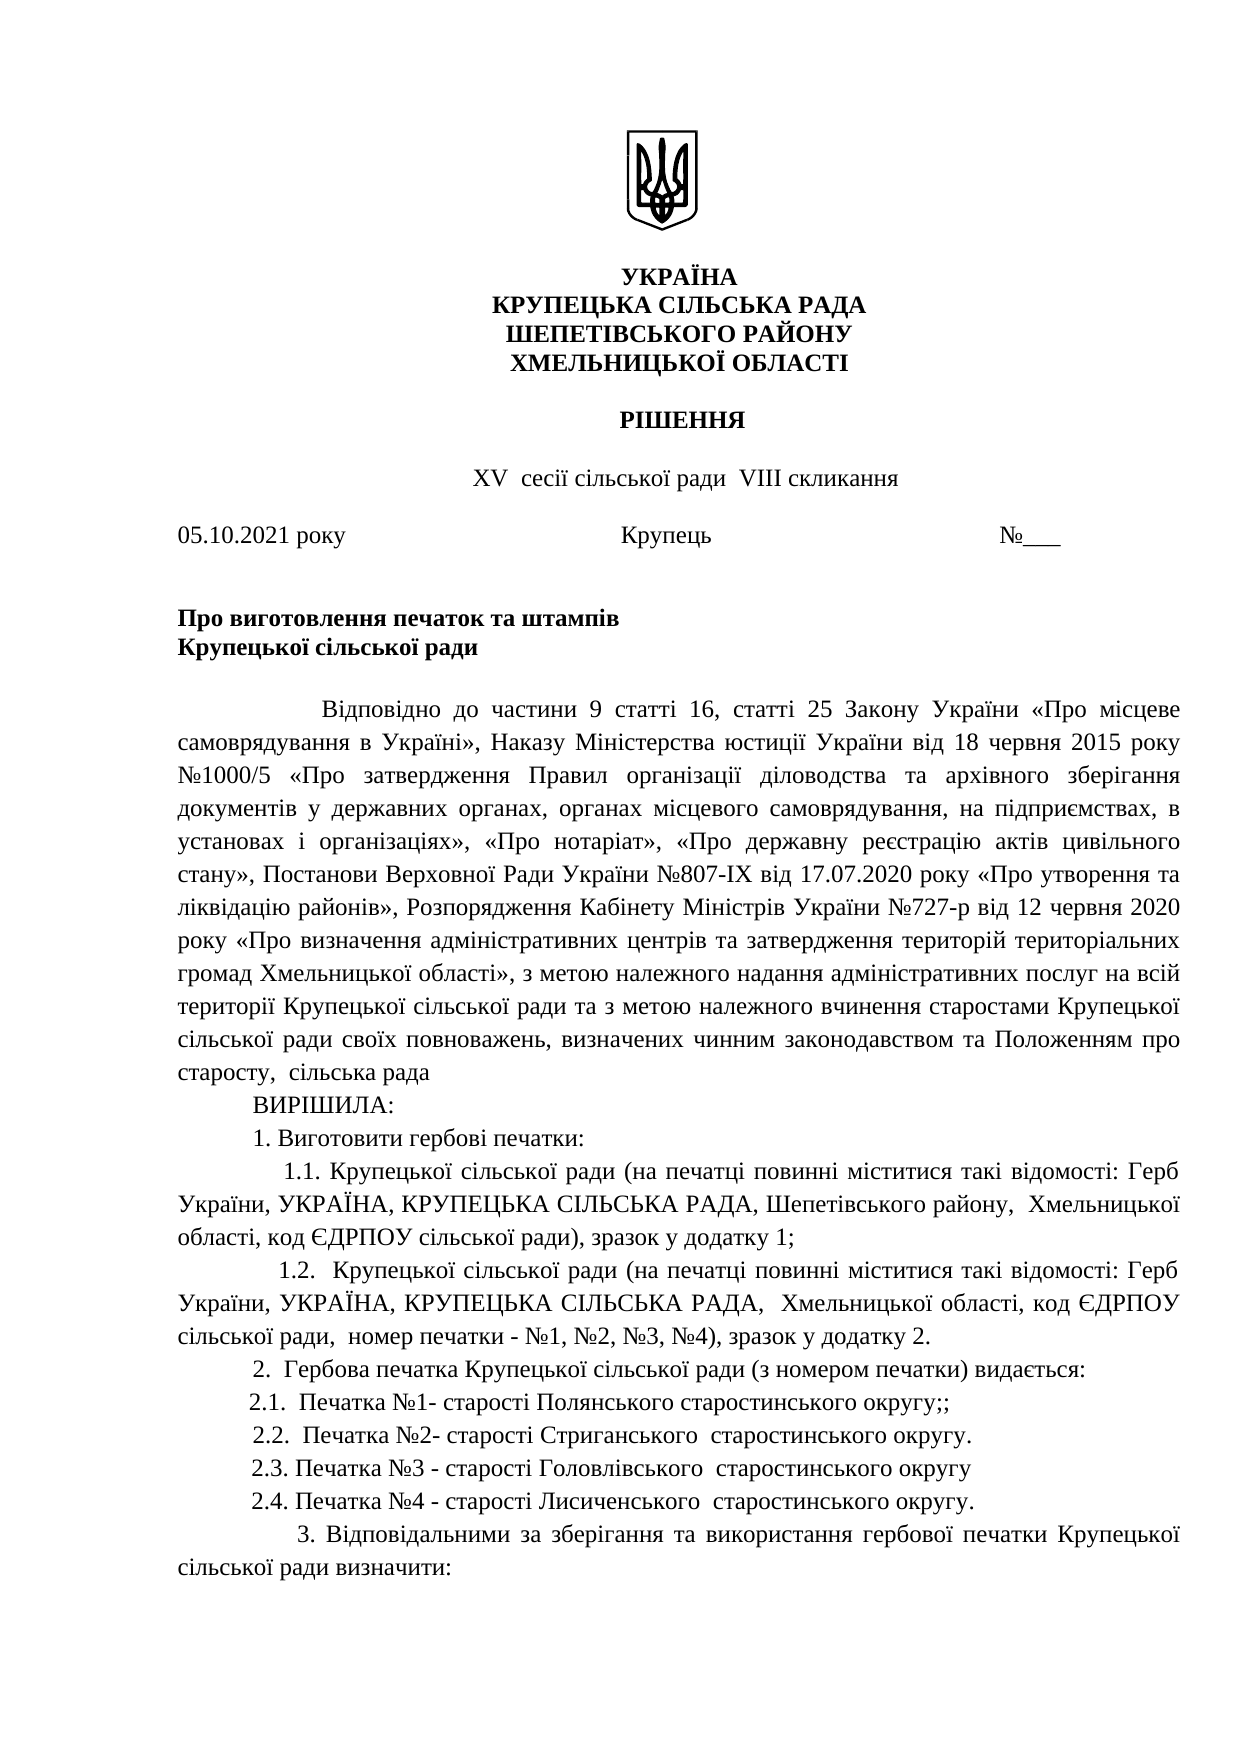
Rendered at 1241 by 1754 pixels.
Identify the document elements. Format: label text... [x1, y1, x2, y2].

text 1.2. Крупецької сільської ради (на печатці повинні міститися такі відомості: Герб України, УКРАЇНА, КРУПЕЦЬКА СІЛЬСЬКА РАДА, Хмельницької області, код ЄДРПОУ сільської ради, номер печатки - №1, №2, №3, №4), зразок у додатку 2. [177, 1255, 1181, 1350]
text 2. Гербова печатка Крупецької сільської ради (з номером печатки) видається: [177, 1354, 1181, 1383]
text 1.1. Крупецької сільської ради (на печатці повинні міститися такі відомості: Герб України, УКРАЇНА, КРУПЕЦЬКА СІЛЬСЬКА РАДА, Шепетівського району, Хмельницької області, код ЄДРПОУ сільської ради), зразок у додатку 1; [177, 1156, 1181, 1251]
text 05.10.2021 року Крупець №___ [177, 521, 1181, 549]
text ШЕПЕТІВСЬКОГО РАЙОНУ [177, 319, 1181, 348]
text Відповідно до частини 9 статті 16, статті 25 Закону України «Про місцеве самоврядування в Україні», Наказу Міністерства юстиції України від 18 червня 2015 року №1000/5 «Про затвердження Правил організації діловодства та архівного зберігання документів у державних органах, органах місцевого самоврядування, на підприємствах, в установах і організаціях», «Про нотаріат», «Про державну реєстрацію актів цивільного стану», Постанови Верховної Ради України №807-ІХ від 17.07.2020 року «Про утворення та ліквідацію районів», Розпорядження Кабінету Міністрів України №727-р від 12 червня 2020 року «Про визначення адміністративних центрів та затвердження територій територіальних громад Хмельницької області», з метою належного надання адміністративних послуг на всій території Крупецької сільської ради та з метою належного вчинення старостами Крупецької сільської ради своїх повноважень, визначених чинним законодавством та Положенням про старосту, сільська рада [177, 822, 1181, 1086]
text КРУПЕЦЬКА СІЛЬСЬКА РАДА [177, 291, 1181, 319]
text ХV сесії сільської ради VІIІ скликання [177, 463, 1181, 492]
text 2.2. Печатка №2- старості Стриганського старостинського округу. [177, 1420, 1181, 1449]
text 2.4. Печатка №4 - старості Лисиченського старостинського округу. [177, 1486, 1181, 1515]
text УКРАЇНА [177, 262, 1181, 291]
text Про виготовлення печаток та штампів [177, 603, 1181, 632]
text Відповідно до частини 9 статті 16, статті 25 Закону України «Про місцеве самоврядування в Україні», Наказу Міністерства юстиції України від 18 червня 2015 року №1000/5 «Про затвердження Правил організації діловодства та архівного зберігання документів у державних органах, органах місцевого самоврядування, на підприємствах, в установах і організаціях», «Про нотаріат», «Про державну реєстрацію актів цивільного стану», Постанови Верховної Ради України №807-ІХ від 17.07.2020 року «Про утворення та ліквідацію районів», Розпорядження Кабінету Міністрів України №727-р від 12 червня 2020 року «Про визначення адміністративних центрів та затвердження територій територіальних громад Хмельницької області», з метою належного надання адміністративних послуг на всій території Крупецької сільської ради та з метою належного вчинення старостами Крупецької сільської ради своїх повноважень, визначених чинним законодавством та Положенням про старосту, сільська рада [177, 694, 1181, 793]
text 1. Виготовити гербові печатки: [177, 1123, 1181, 1152]
text 2.3. Печатка №3 - старості Головлівського старостинського округу [177, 1453, 1181, 1482]
text Крупецької сільської ради [177, 632, 1181, 661]
text РІШЕННЯ [177, 406, 1181, 434]
text 3. Відповідальними за зберігання та використання гербової печатки Крупецької сільської ради визначити: [177, 1519, 1181, 1581]
text ВИРІШИЛА: [177, 1090, 1181, 1119]
text ХМЕЛЬНИЦЬКОЇ ОБЛАСТІ [177, 348, 1181, 377]
text 2.1. Печатка №1- старості Полянського старостинського округу;; [236, 1387, 1181, 1416]
